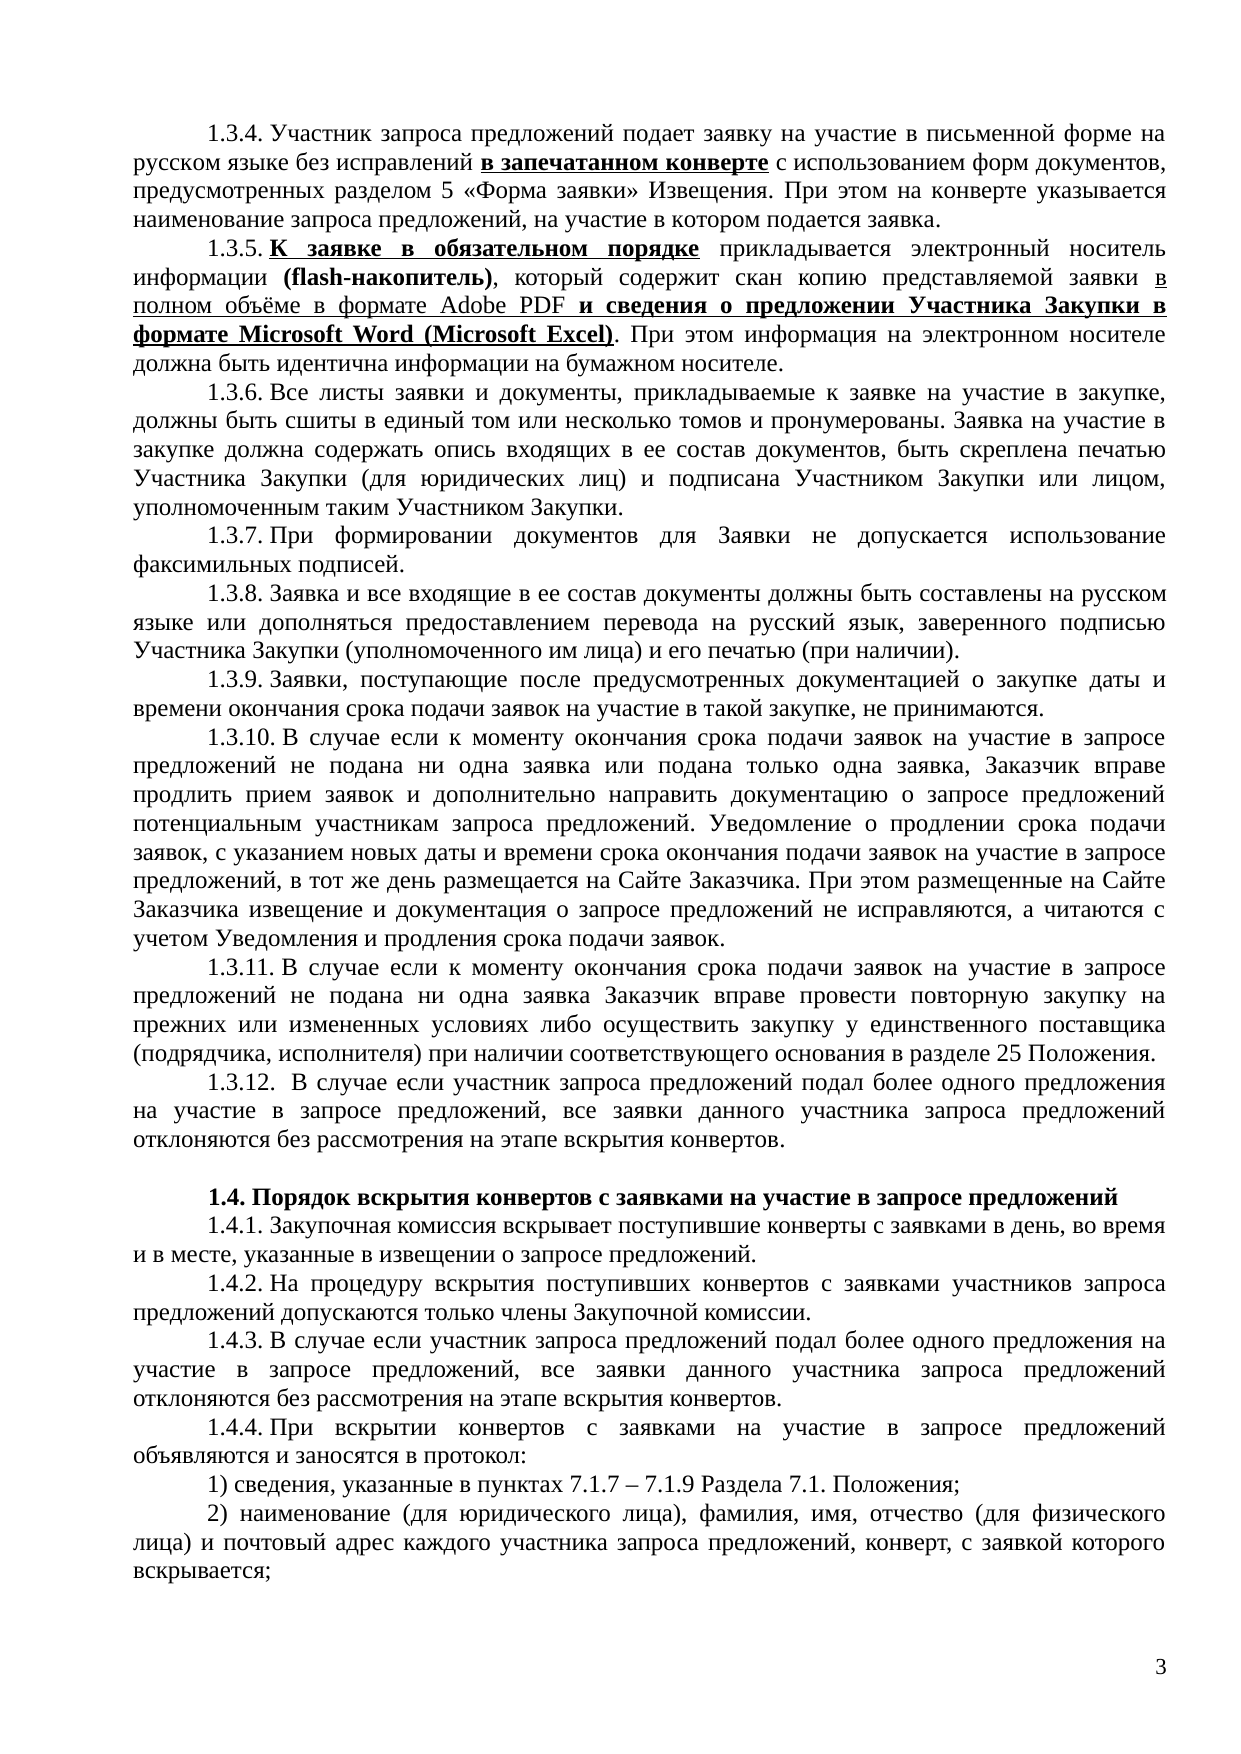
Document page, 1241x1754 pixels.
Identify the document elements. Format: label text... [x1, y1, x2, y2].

list Порядок вскрытия конвертов с заявками на участие в запросе предложений [208, 1182, 1167, 1211]
list При вскрытии конвертов с заявками на участие в запросе предложений объявляются и заносятся в протокол: [133, 1412, 1167, 1469]
text 2) наименование (для юридического лица), фамилия, имя, отчество (для физического лица) и почтовый адрес каждого участника запроса предложений, конверт, с заявкой которого вскрывается; [133, 1498, 1167, 1584]
list К заявке в обязательном порядке прикладывается электронный носитель информации (flash-накопитель), который содержит скан копию представляемой заявки в полном объёме в формате Adobe PDF и сведения о предложении Участника Закупки в формате Microsoft Word (Microsoft Excel). При этом информация на электронном носителе должна быть идентична информации на бумажном носителе. [133, 317, 1167, 377]
list К заявке в обязательном порядке прикладывается электронный носитель информации (flash-накопитель), который содержит скан копию представляемой заявки в полном объёме в формате Adobe PDF и сведения о предложении Участника Закупки в формате Microsoft Word (Microsoft Excel). При этом информация на электронном носителе должна быть идентична информации на бумажном носителе. [133, 233, 1167, 316]
list В случае если к моменту окончания срока подачи заявок на участие в запросе предложений не подана ни одна заявка или подана только одна заявка, Заказчик вправе продлить прием заявок и дополнительно направить документацию о запросе предложений потенциальным участникам запроса предложений. Уведомление о продлении срока подачи заявок, с указанием новых даты и времени срока окончания подачи заявок на участие в запросе предложений, в тот же день размещается на Сайте Заказчика. При этом размещенные на Сайте Заказчика извещение и документация о запросе предложений не исправляются, а читаются с учетом Уведомления и продления срока подачи заявок. [133, 722, 1167, 952]
list Заявки, поступающие после предусмотренных документацией о закупке даты и времени окончания срока подачи заявок на участие в такой закупке, не принимаются. [133, 664, 1167, 722]
list В случае если участник запроса предложений подал более одного предложения на участие в запросе предложений, все заявки данного участника запроса предложений отклоняются без рассмотрения на этапе вскрытия конвертов. [133, 1067, 1167, 1153]
list На процедуру вскрытия поступивших конвертов с заявками участников запроса предложений допускаются только члены Закупочной комиссии. [133, 1268, 1167, 1326]
list Закупочная комиссия вскрывает поступившие конверты с заявками в день, во время и в месте, указанные в извещении о запросе предложений. [133, 1211, 1167, 1268]
list В случае если к моменту окончания срока подачи заявок на участие в запросе предложений не подана ни одна заявка Заказчик вправе провести повторную закупку на прежних или измененных условиях либо осуществить закупку у единственного поставщика (подрядчика, исполнителя) при наличии соответствующего основания в разделе 25 Положения. [133, 952, 1167, 1067]
text 1) сведения, указанные в пунктах 7.1.7 – 7.1.9 Раздела 7.1. Положения; [133, 1469, 1167, 1498]
list Заявка и все входящие в ее состав документы должны быть составлены на русском языке или дополняться предоставлением перевода на русский язык, заверенного подписью Участника Закупки (уполномоченного им лица) и его печатью (при наличии). [133, 578, 1167, 664]
list При формировании документов для Заявки не допускается использование факсимильных подписей. [133, 521, 1167, 578]
list Участник запроса предложений подает заявку на участие в письменной форме на русском языке без исправлений в запечатанном конверте с использованием форм документов, предусмотренных разделом 5 «Форма заявки» Извещения. При этом на конверте указывается наименование запроса предложений, на участие в котором подается заявка. [133, 118, 1167, 233]
list В случае если участник запроса предложений подал более одного предложения на участие в запросе предложений, все заявки данного участника запроса предложений отклоняются без рассмотрения на этапе вскрытия конвертов. [133, 1326, 1167, 1412]
list Все листы заявки и документы, прикладываемые к заявке на участие в закупке, должны быть сшиты в единый том или несколько томов и пронумерованы. Заявка на участие в закупке должна содержать опись входящих в ее состав документов, быть скреплена печатью Участника Закупки (для юридических лиц) и подписана Участником Закупки или лицом, уполномоченным таким Участником Закупки. [133, 377, 1167, 521]
